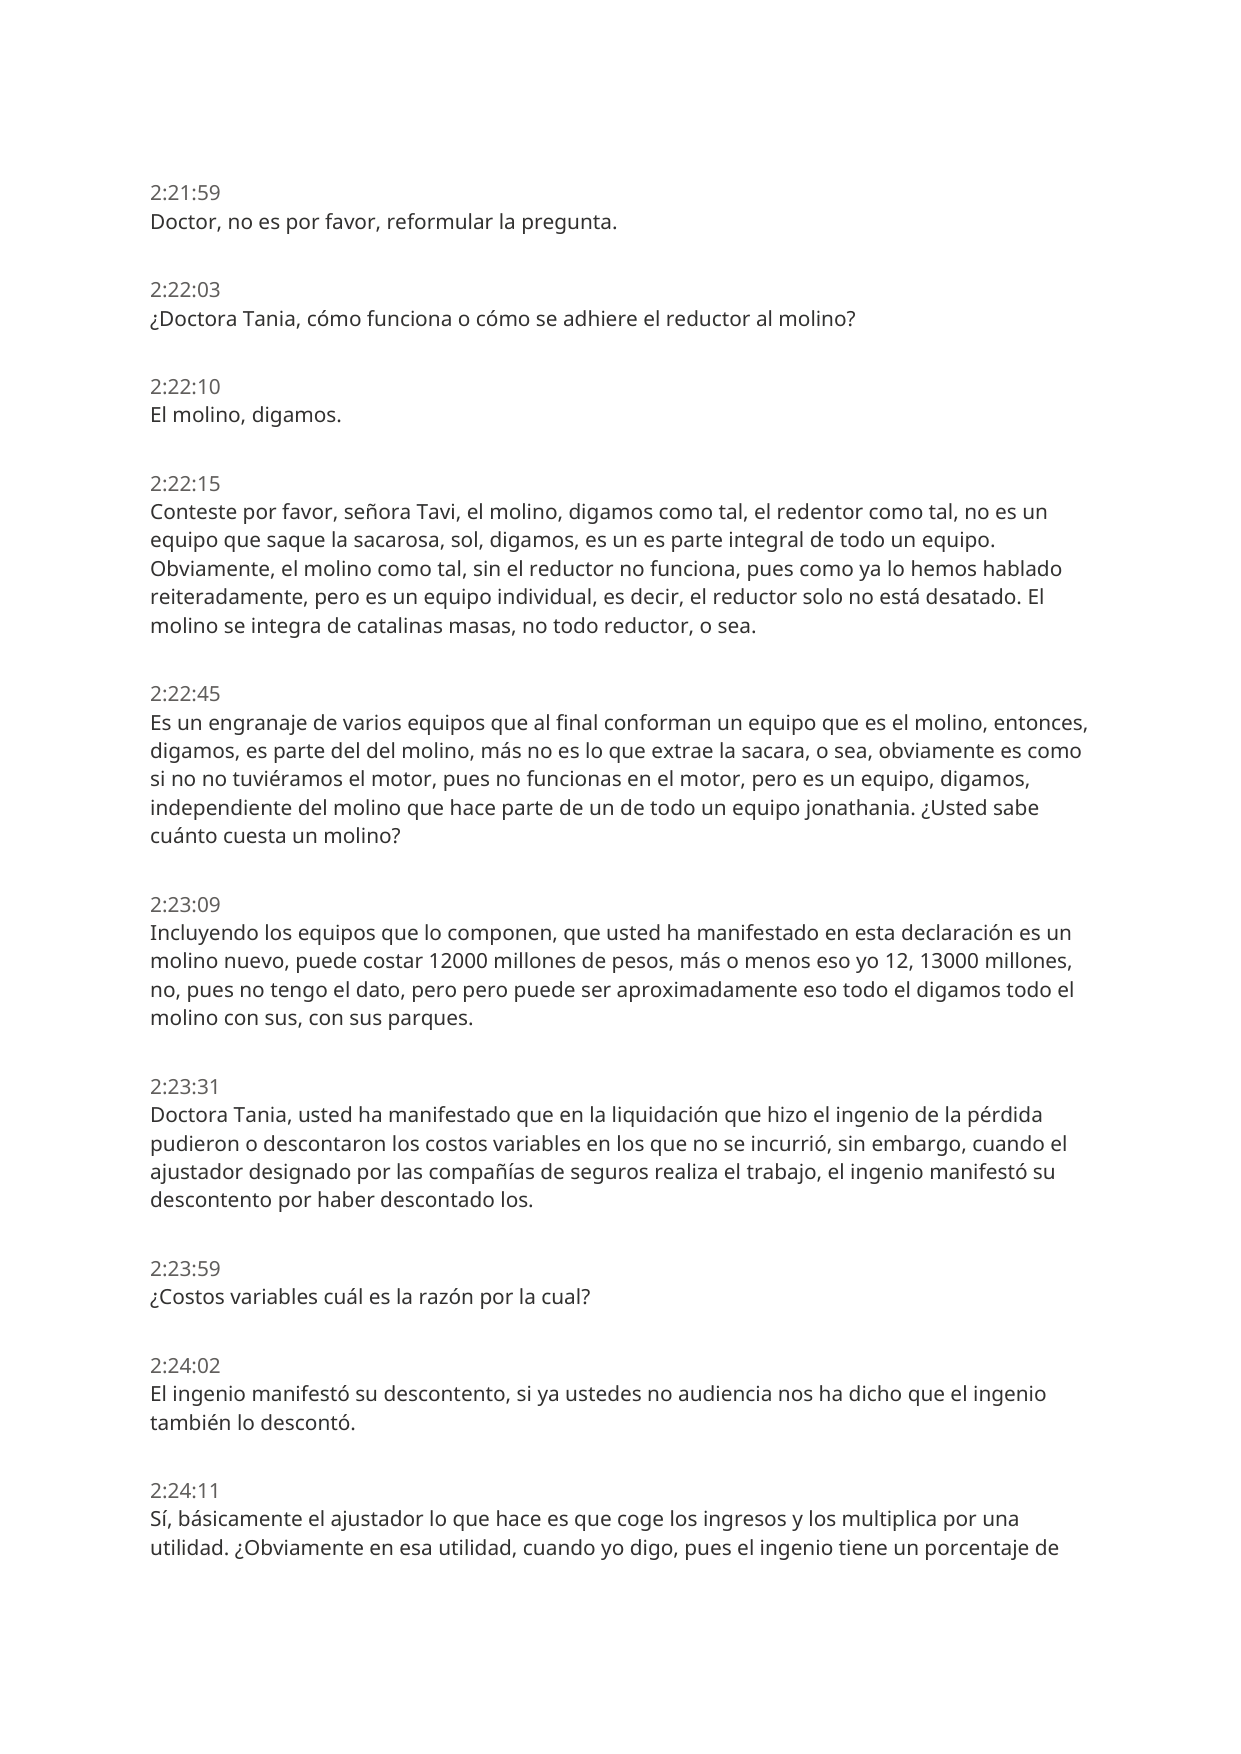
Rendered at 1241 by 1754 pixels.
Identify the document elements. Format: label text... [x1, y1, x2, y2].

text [150, 1447, 1090, 1561]
text 2:21:59 Doctor, no es por favor, reformular la pregunta. [150, 150, 1090, 235]
text 2:23:09 Incluyendo los equipos que lo componen, que usted ha manifestado en esta declaración es un molino nuevo, puede costar 12000 millones de pesos, más o menos eso yo 12, 13000 millones, no, pues no tengo el dato, pero pero puede ser aproximadamente eso todo el digamos todo el molino con sus, con sus parques. [150, 861, 1090, 1032]
text 2:22:10 El molino, digamos. [150, 343, 1090, 429]
text 2:23:59 ¿Costos variables cuál es la razón por la cual? [150, 1226, 1090, 1311]
text 2:24:02 El ingenio manifestó su descontento, si ya ustedes no audiencia nos ha dicho que el ingenio también lo descontó. [150, 1322, 1090, 1436]
text 2:22:45 Es un engranaje de varios equipos que al final conforman un equipo que es el molino, entonces, digamos, es parte del del molino, más no es lo que extrae la sacara, o sea, obviamente es como si no no tuviéramos el motor, pues no funcionas en el motor, pero es un equipo, digamos, independiente del molino que hace parte de un de todo un equipo jonathania. ¿Usted sabe cuánto cuesta un molino? [150, 651, 1090, 850]
text 2:22:03 ¿Doctora Tania, cómo funciona o cómo se adhiere el reductor al molino? [150, 247, 1090, 332]
text 2:22:15 Conteste por favor, señora Tavi, el molino, digamos como tal, el redentor como tal, no es un equipo que saque la sacarosa, sol, digamos, es un es parte integral de todo un equipo. Obviamente, el molino como tal, sin el reductor no funciona, pues como ya lo hemos hablado reiteradamente, pero es un equipo individual, es decir, el reductor solo no está desatado. El molino se integra de catalinas masas, no todo reductor, o sea. [150, 440, 1090, 639]
text 2:23:31 Doctora Tania, usted ha manifestado que en la liquidación que hizo el ingenio de la pérdida pudieron o descontaron los costos variables en los que no se incurrió, sin embargo, cuando el ajustador designado por las compañías de seguros realiza el trabajo, el ingenio manifestó su descontento por haber descontado los. [150, 1043, 1090, 1214]
